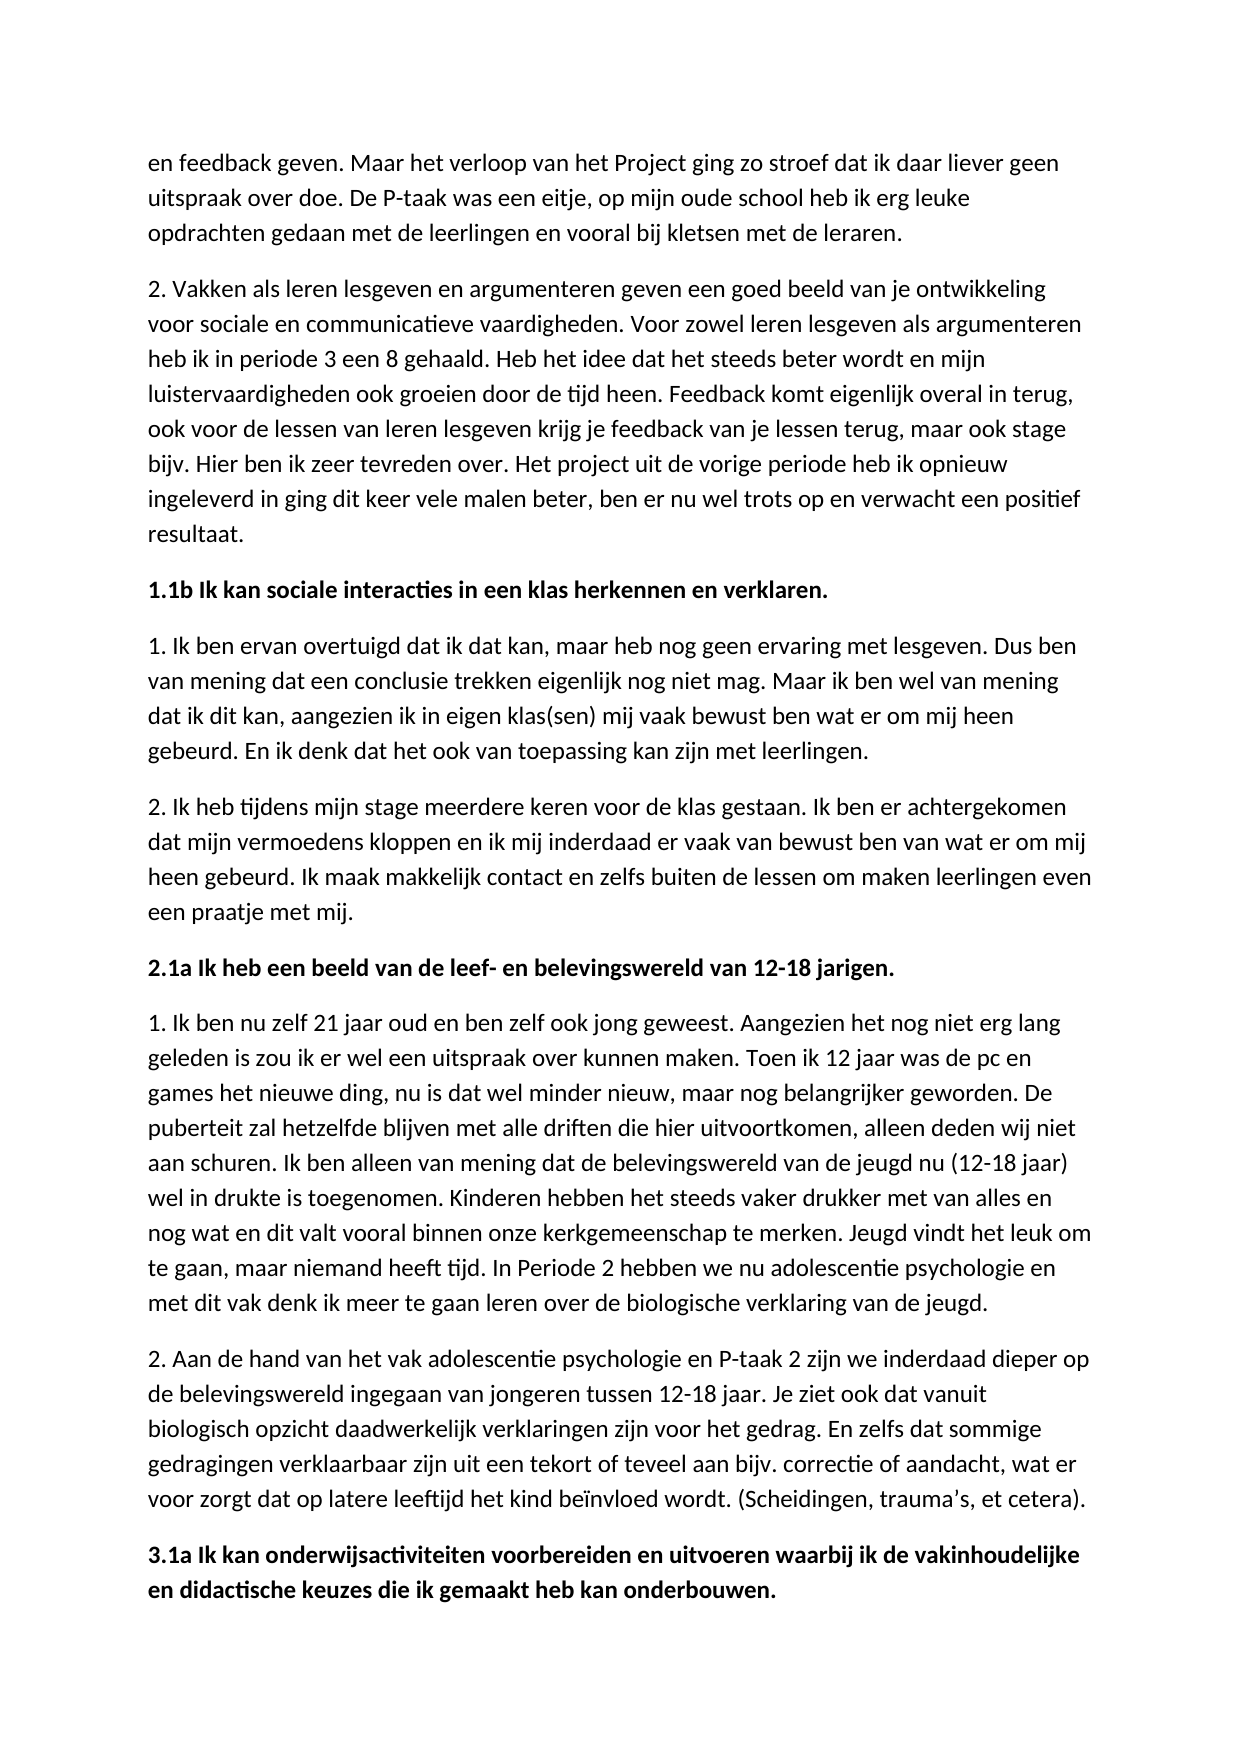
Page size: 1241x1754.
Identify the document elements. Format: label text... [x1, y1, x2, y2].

text 2. Ik heb tijdens mijn stage meerdere keren voor de klas gestaan. Ik ben er achtergekomen dat mijn vermoedens kloppen en ik mij inderdaad er vaak van bewust ben van wat er om mij heen gebeurd. Ik maak makkelijk contact en zelfs buiten de lessen om maken leerlingen even een praatje met mij. [148, 791, 1093, 926]
text 2.1a Ik heb een beeld van de leef- en belevingswereld van 12-18 jarigen. [148, 952, 1093, 982]
text 1. Ik ben nu zelf 21 jaar oud en ben zelf ook jong geweest. Aangezien het nog niet erg lang geleden is zou ik er wel een uitspraak over kunnen maken. Toen ik 12 jaar was de pc en games het nieuwe ding, nu is dat wel minder nieuw, maar nog belangrijker geworden. De puberteit zal hetzelfde blijven met alle driften die hier uitvoortkomen, alleen deden wij niet aan schuren. Ik ben alleen van mening dat de belevingswereld van de jeugd nu (12-18 jaar) wel in drukte is toegenomen. Kinderen hebben het steeds vaker drukker met van alles en nog wat en dit valt vooral binnen onze kerkgemeenschap te merken. Jeugd vindt het leuk om te gaan, maar niemand heeft tijd. In Periode 2 hebben we nu adolescentie psychologie en met dit vak denk ik meer te gaan leren over de biologische verklaring van de jeugd. [148, 1008, 1093, 1318]
text 2. Vakken als leren lesgeven en argumenteren geven een goed beeld van je ontwikkeling voor sociale en communicatieve vaardigheden. Voor zowel leren lesgeven als argumenteren heb ik in periode 3 een 8 gehaald. Heb het idee dat het steeds beter wordt en mijn luistervaardigheden ook groeien door de tijd heen. Feedback komt eigenlijk overal in terug, ook voor de lessen van leren lesgeven krijg je feedback van je lessen terug, maar ook stage bijv. Hier ben ik zeer tevreden over. Het project uit de vorige periode heb ik opnieuw ingeleverd in ging dit keer vele malen beter, ben er nu wel trots op en verwacht een positief resultaat. [148, 273, 1093, 549]
text 1. Ik ben ervan overtuigd dat ik dat kan, maar heb nog geen ervaring met lesgeven. Dus ben van mening dat een conclusie trekken eigenlijk nog niet mag. Maar ik ben wel van mening dat ik dit kan, aangezien ik in eigen klas(sen) mij vaak bewust ben wat er om mij heen gebeurd. En ik denk dat het ook van toepassing kan zijn met leerlingen. [148, 630, 1093, 766]
text 3.1a Ik kan onderwijsactiviteiten voorbereiden en uitvoeren waarbij ik de vakinhoudelijke en didactische keuzes die ik gemaakt heb kan onderbouwen. [148, 1539, 1093, 1605]
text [148, 148, 1093, 248]
text 1.1b Ik kan sociale interacties in een klas herkennen en verklaren. [148, 574, 1093, 605]
text 2. Aan de hand van het vak adolescentie psychologie en P-taak 2 zijn we inderdaad dieper op de belevingswereld ingegaan van jongeren tussen 12-18 jaar. Je ziet ook dat vanuit biologisch opzicht daadwerkelijk verklaringen zijn voor het gedrag. En zelfs dat sommige gedragingen verklaarbaar zijn uit een tekort of teveel aan bijv. correctie of aandacht, wat er voor zorgt dat op latere leeftijd het kind beïnvloed wordt. (Scheidingen, trauma’s, et cetera). [148, 1343, 1093, 1514]
